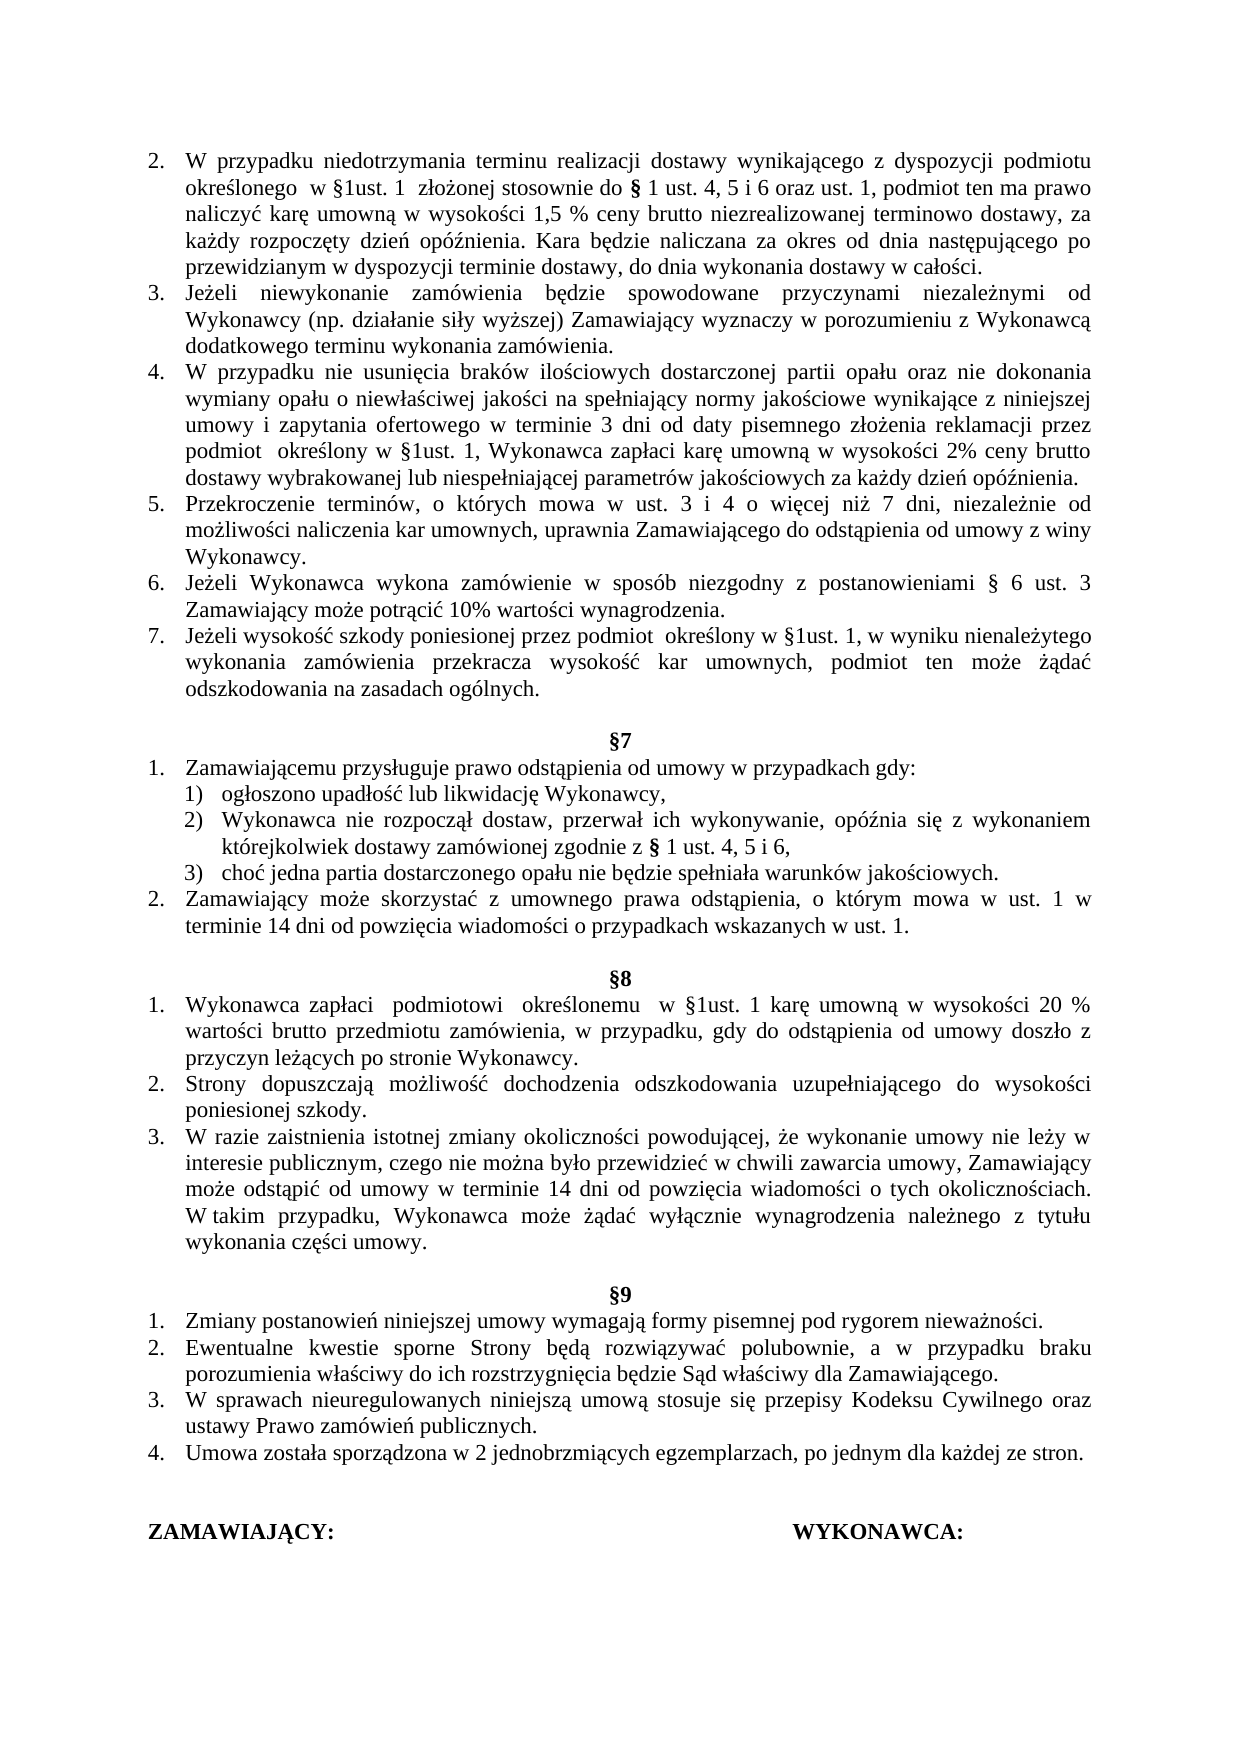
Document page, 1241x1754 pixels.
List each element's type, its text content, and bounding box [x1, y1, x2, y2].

list W przypadku nie usunięcia braków ilościowych dostarczonej partii opału oraz nie dokonania wymiany opału o niewłaściwej jakości na spełniający normy jakościowe wynikające z niniejszej umowy i zapytania ofertowego w terminie 3 dni od daty pisemnego złożenia reklamacji przez podmiot określony w §1ust. 1, Wykonawca zapłaci karę umowną w wysokości 2% ceny brutto dostawy wybrakowanej lub niespełniającej parametrów jakościowych za każdy dzień opóźnienia. [148, 358, 1093, 490]
text ZAMAWIAJĄCY: WYKONAWCA: [148, 1518, 1093, 1544]
list ogłoszono upadłość lub likwidację Wykonawcy, [184, 780, 1093, 806]
list Przekroczenie terminów, o których mowa w ust. 3 i 4 o więcej niż 7 dni, niezależnie od możliwości naliczenia kar umownych, uprawnia Zamawiającego do odstąpienia od umowy z winy Wykonawcy. [148, 490, 1093, 569]
list Zamawiającemu przysługuje prawo odstąpienia od umowy w przypadkach gdy: [148, 754, 1093, 780]
list W razie zaistnienia istotnej zmiany okoliczności powodującej, że wykonanie umowy nie leży w interesie publicznym, czego nie można było przewidzieć w chwili zawarcia umowy, Zamawiający może odstąpić od umowy w terminie 14 dni od powzięcia wiadomości o tych okolicznościach. W takim przypadku, Wykonawca może żądać wyłącznie wynagrodzenia należnego z tytułu wykonania części umowy. [148, 1123, 1093, 1254]
text §7 [148, 727, 1093, 754]
list Wykonawca zapłaci podmiotowi określonemu w §1ust. 1 karę umowną w wysokości 20 % wartości brutto przedmiotu zamówienia, w przypadku, gdy do odstąpienia od umowy doszło z przyczyn leżących po stronie Wykonawcy. [148, 991, 1093, 1070]
text §9 [148, 1281, 1093, 1307]
list choć jedna partia dostarczonego opału nie będzie spełniała warunków jakościowych. [184, 859, 1093, 886]
list Wykonawca nie rozpoczął dostaw, przerwał ich wykonywanie, opóźnia się z wykonaniem którejkolwiek dostawy zamówionej zgodnie z § 1 ust. 4, 5 i 6, [184, 806, 1093, 859]
list Strony dopuszczają możliwość dochodzenia odszkodowania uzupełniającego do wysokości poniesionej szkody. [148, 1070, 1093, 1123]
list Zamawiający może skorzystać z umownego prawa odstąpienia, o którym mowa w ust. 1 w terminie 14 dni od powzięcia wiadomości o przypadkach wskazanych w ust. 1. [148, 886, 1093, 938]
list W przypadku niedotrzymania terminu realizacji dostawy wynikającego z dyspozycji podmiotu określonego w §1ust. 1 złożonej stosownie do § 1 ust. 4, 5 i 6 oraz ust. 1, podmiot ten ma prawo naliczyć karę umowną w wysokości 1,5 % ceny brutto niezrealizowanej terminowo dostawy, za każdy rozpoczęty dzień opóźnienia. Kara będzie naliczana za okres od dnia następującego po przewidzianym w dyspozycji terminie dostawy, do dnia wykonania dostawy w całości. [148, 148, 1093, 279]
list Jeżeli niewykonanie zamówienia będzie spowodowane przyczynami niezależnymi od Wykonawcy (np. działanie siły wyższej) Zamawiający wyznaczy w porozumieniu z Wykonawcą dodatkowego terminu wykonania zamówienia. [148, 279, 1093, 358]
list Jeżeli wysokość szkody poniesionej przez podmiot określony w §1ust. 1, w wyniku nienależytego wykonania zamówienia przekracza wysokość kar umownych, podmiot ten może żądać odszkodowania na zasadach ogólnych. [148, 622, 1093, 701]
list Zmiany postanowień niniejszej umowy wymagają formy pisemnej pod rygorem nieważności. [148, 1307, 1093, 1333]
list Ewentualne kwestie sporne Strony będą rozwiązywać polubownie, a w przypadku braku porozumienia właściwy do ich rozstrzygnięcia będzie Sąd właściwy dla Zamawiającego. [148, 1333, 1093, 1386]
text §8 [148, 964, 1093, 991]
list Umowa została sporządzona w 2 jednobrzmiących egzemplarzach, po jednym dla każdej ze stron. [148, 1439, 1093, 1465]
list W sprawach nieuregulowanych niniejszą umową stosuje się przepisy Kodeksu Cywilnego oraz ustawy Prawo zamówień publicznych. [148, 1386, 1093, 1439]
list Jeżeli Wykonawca wykona zamówienie w sposób niezgodny z postanowieniami § 6 ust. 3 Zamawiający może potrącić 10% wartości wynagrodzenia. [148, 569, 1093, 622]
